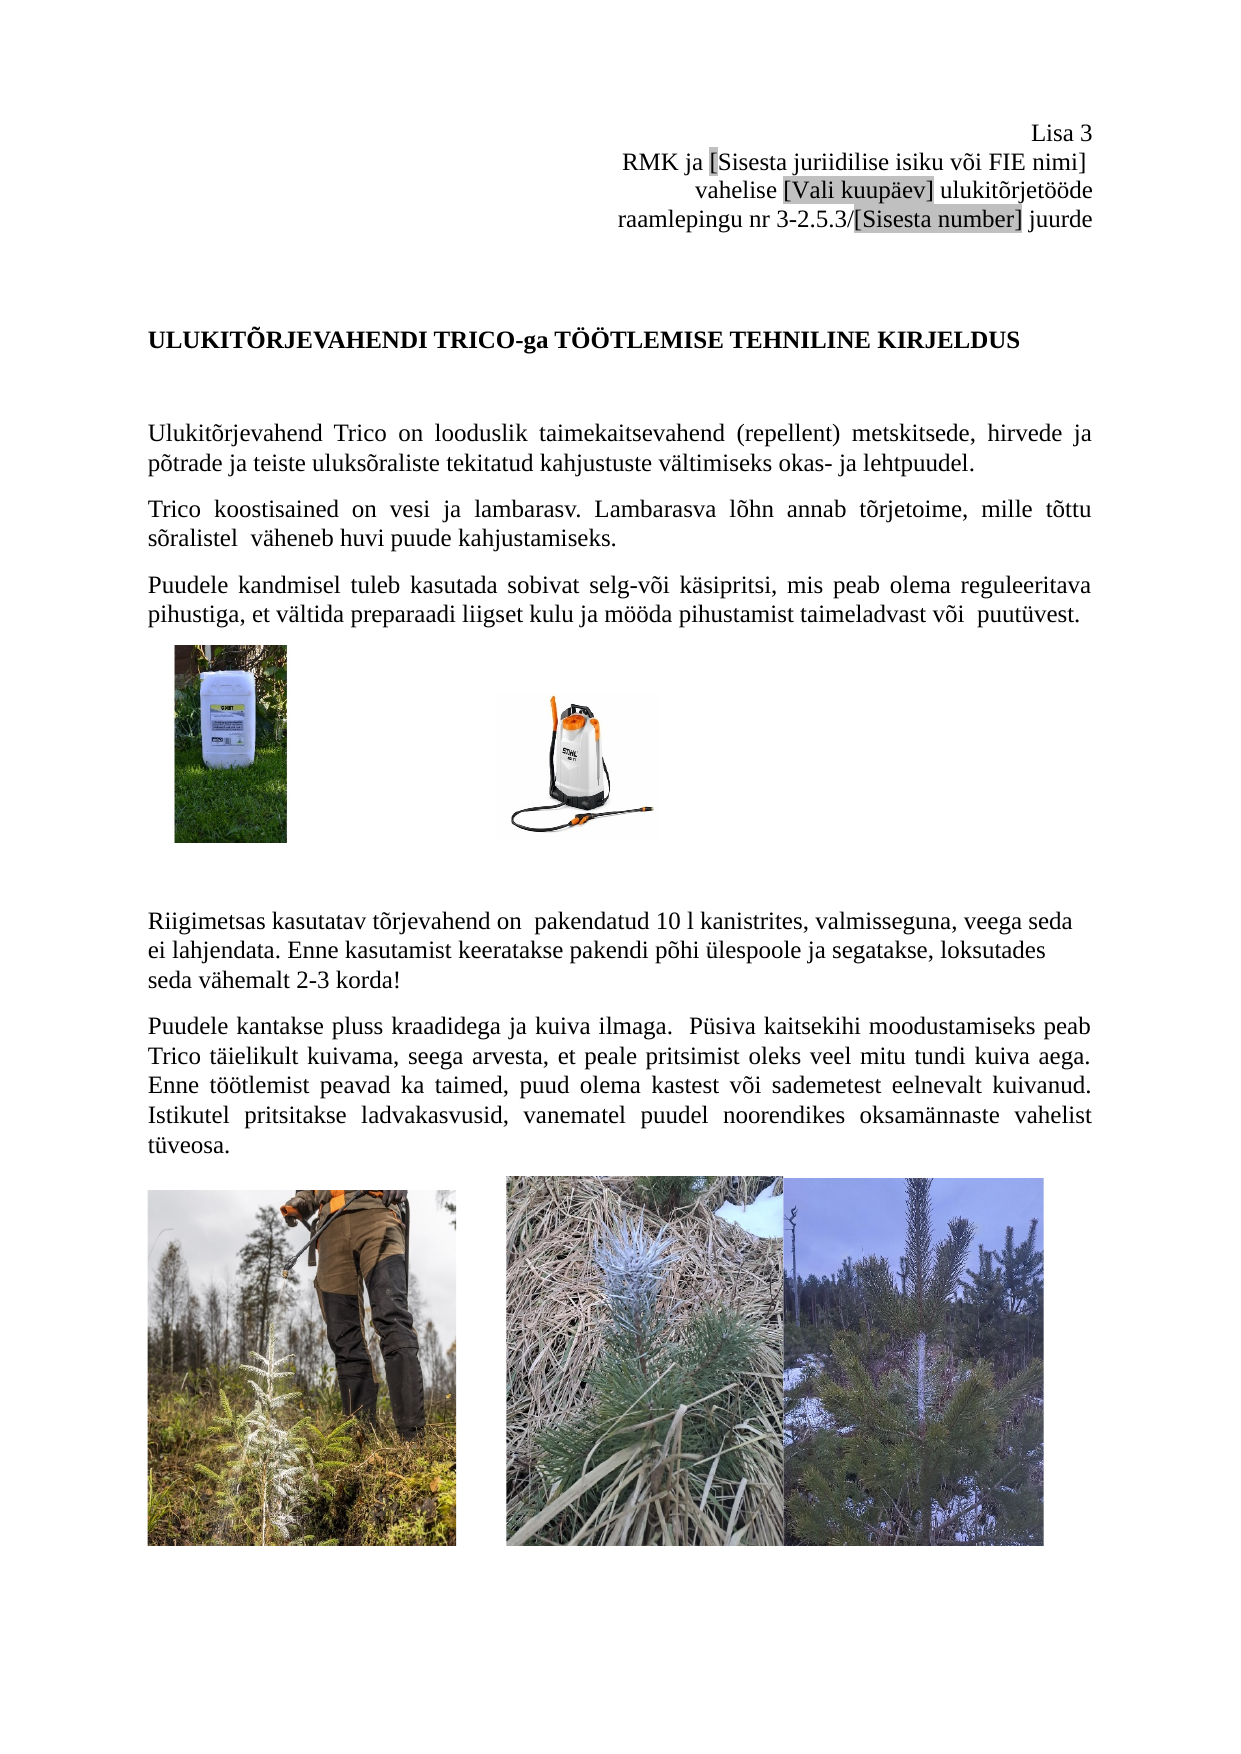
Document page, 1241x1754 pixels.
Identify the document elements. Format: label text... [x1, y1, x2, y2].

text Lisa 3 [590, 118, 1092, 147]
text Riigimetsas kasutatav tõrjevahend on pakendatud 10 l kanistrites, valmisseguna, veega seda ei lahjendata. Enne kasutamist keeratakse pakendi põhi ülespoole ja segatakse, loksutades seda vähemalt 2-3 korda! [148, 906, 1092, 994]
text ULUKITÕRJEVAHENDI TRICO-ga TÖÖTLEMISE TEHNILINE KIRJELDUS [148, 326, 1092, 354]
picture [506, 1176, 1044, 1546]
text Ulukitõrjevahend Trico on looduslik taimekaitsevahend (repellent) metskitsede, hirvede ja põtrade ja teiste uluksõraliste tekitatud kahjustuste vältimiseks okas- ja lehtpuudel. [148, 418, 1092, 476]
picture [147, 1190, 457, 1546]
picture [496, 654, 660, 877]
text Puudele kandmisel tuleb kasutada sobivat selg-või käsipritsi, mis peab olema reguleeritava pihustiga, et vältida preparaadi liigset kulu ja mööda pihustamist taimeladvast või puutüvest. [148, 570, 1092, 628]
text Trico koostisained on vesi ja lambarasv. Lambarasva lõhn annab tõrjetoime, mille tõttu sõralistel väheneb huvi puude kahjustamiseks. [148, 494, 1092, 552]
text RMK ja vahelise ulukitõrjetööde raamlepingu nr 3-2.5.3/ juurde [590, 147, 1092, 233]
picture [147, 645, 315, 843]
text Puudele kantakse pluss kraadidega ja kuiva ilmaga. Püsiva kaitsekihi moodustamiseks peab Trico täielikult kuivama, seega arvesta, et peale pritsimist oleks veel mitu tundi kuiva aega. Enne töötlemist peavad ka taimed, puud olema kastest või sademetest eelnevalt kuivanud. Istikutel pritsitakse ladvakasvusid, vanematel puudel noorendikes oksamännaste vahelist tüveosa. [148, 1011, 1092, 1158]
